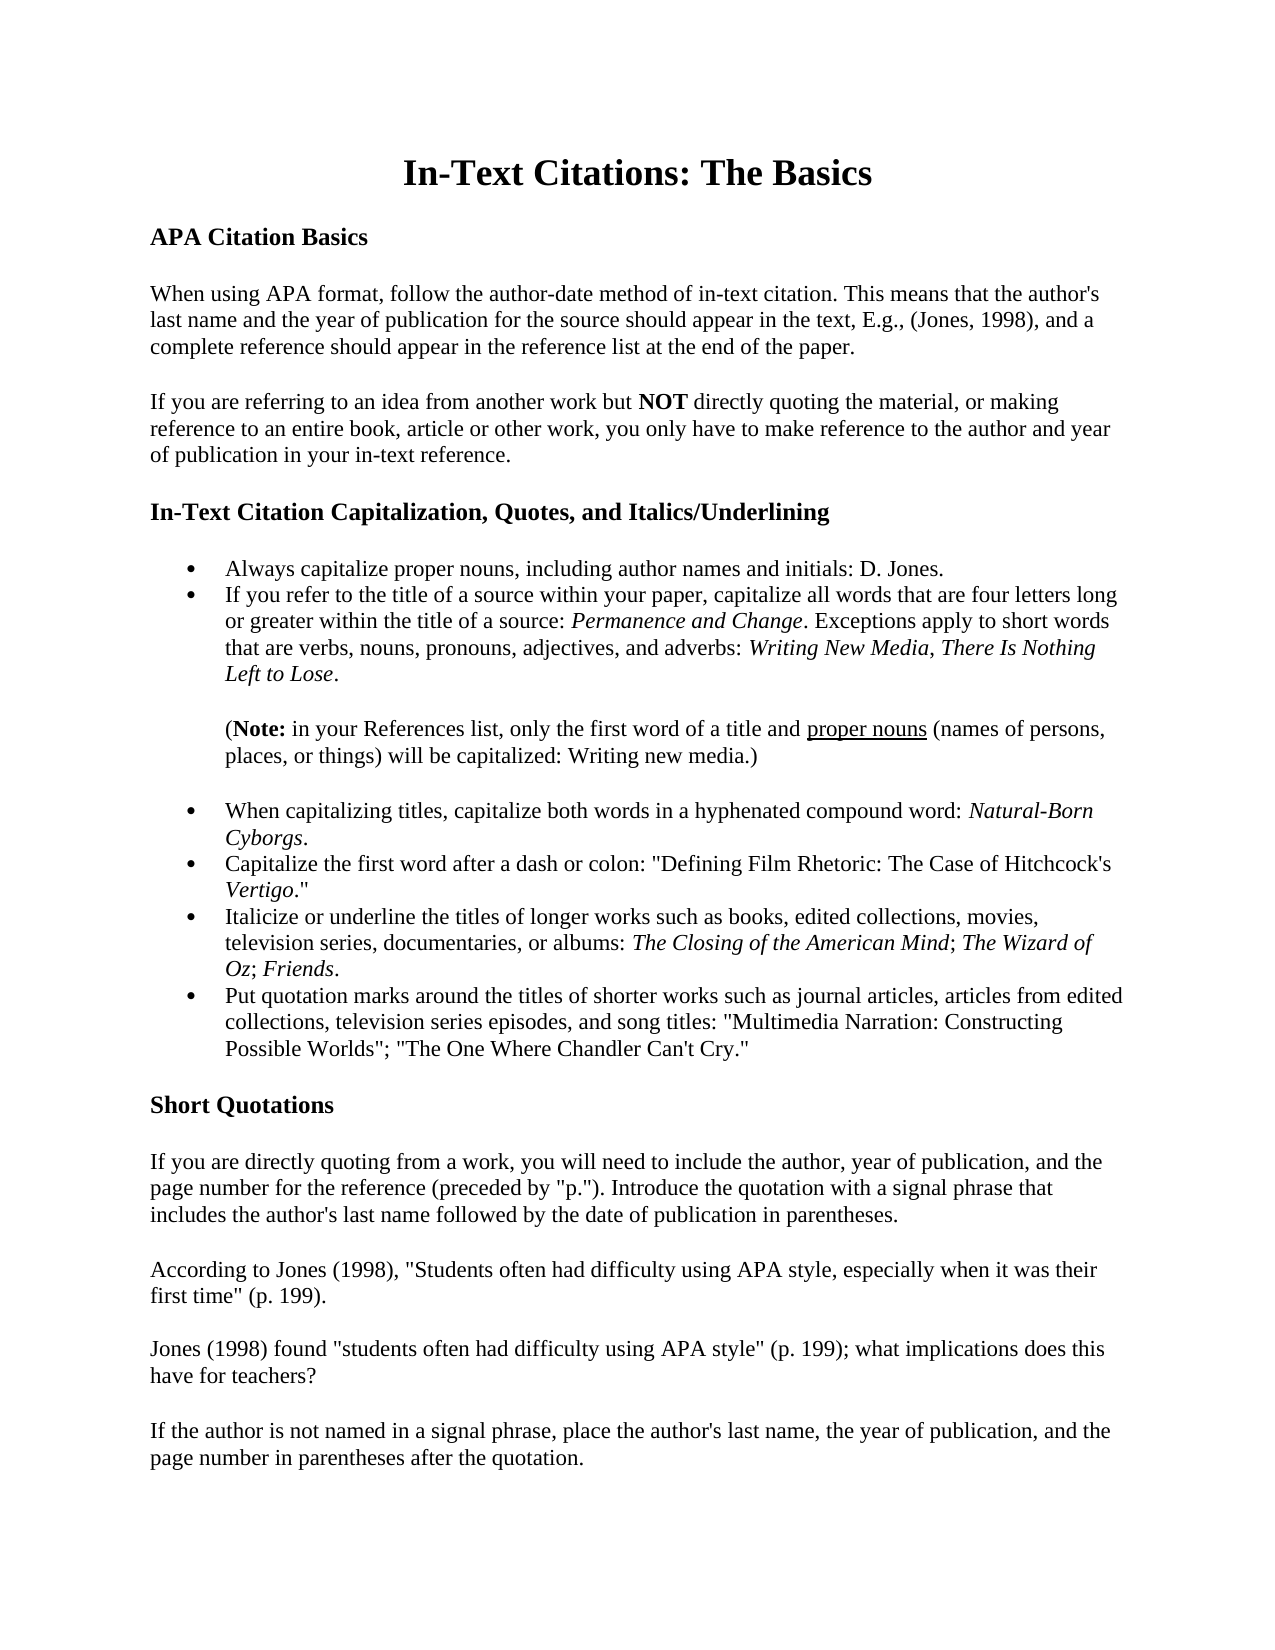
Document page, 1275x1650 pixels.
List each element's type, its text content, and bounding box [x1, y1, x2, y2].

list Always capitalize proper nouns, including author names and initials: D. Jones. [187, 554, 1125, 581]
list Capitalize the first word after a dash or colon: "Defining Film Rhetoric: The Case of Hitchcock's Vertigo." [187, 850, 1125, 903]
text (Note: in your References list, only the first word of a title and proper nouns (names of persons, places, or things) will be capitalized: Writing new media.) [225, 716, 1125, 768]
text APA Citation Basics [150, 222, 1125, 251]
list Italicize or underline the titles of longer works such as books, edited collections, movies, television series, documentaries, or albums: The Closing of the American Mind; The Wizard of Oz; Friends. [187, 903, 1125, 982]
text When using APA format, follow the author-date method of in-text citation. This means that the author's last name and the year of publication for the source should appear in the text, E.g., (Jones, 1998), and a complete reference should appear in the reference list at the end of the paper. [150, 280, 1125, 359]
text In-Text Citation Capitalization, Quotes, and Italics/Underlining [150, 497, 1125, 525]
list If you refer to the title of a source within your paper, capitalize all words that are four letters long or greater within the title of a source: Permanence and Change. Exceptions apply to short words that are verbs, nouns, pronouns, adjectives, and adverbs: Writing New Media, There Is Nothing Left to Lose. [187, 581, 1125, 686]
text In-Text Citations: The Basics [150, 150, 1125, 193]
list When capitalizing titles, capitalize both words in a hyphenated compound word: Natural-Born Cyborgs. [187, 797, 1125, 850]
text If the author is not named in a signal phrase, place the author's last name, the year of publication, and the page number in parentheses after the quotation. [150, 1417, 1125, 1470]
text If you are directly quoting from a work, you will need to include the author, year of publication, and the page number for the reference (preceded by "p."). Introduce the quotation with a signal phrase that includes the author's last name followed by the date of publication in parentheses. [150, 1148, 1125, 1227]
text Short Quotations [150, 1090, 1125, 1119]
text If you are referring to an idea from another work but NOT directly quoting the material, or making reference to an entire book, article or other work, you only have to make reference to the author and year of publication in your in-text reference. [150, 388, 1125, 467]
text According to Jones (1998), "Students often had difficulty using APA style, especially when it was their first time" (p. 199). Jones (1998) found "students often had difficulty using APA style" (p. 199); what implications does this have for teachers? [150, 1256, 1125, 1388]
list Put quotation marks around the titles of shorter works such as journal articles, articles from edited collections, television series episodes, and song titles: "Multimedia Narration: Constructing Possible Worlds"; "The One Where Chandler Can't Cry." [187, 982, 1125, 1061]
